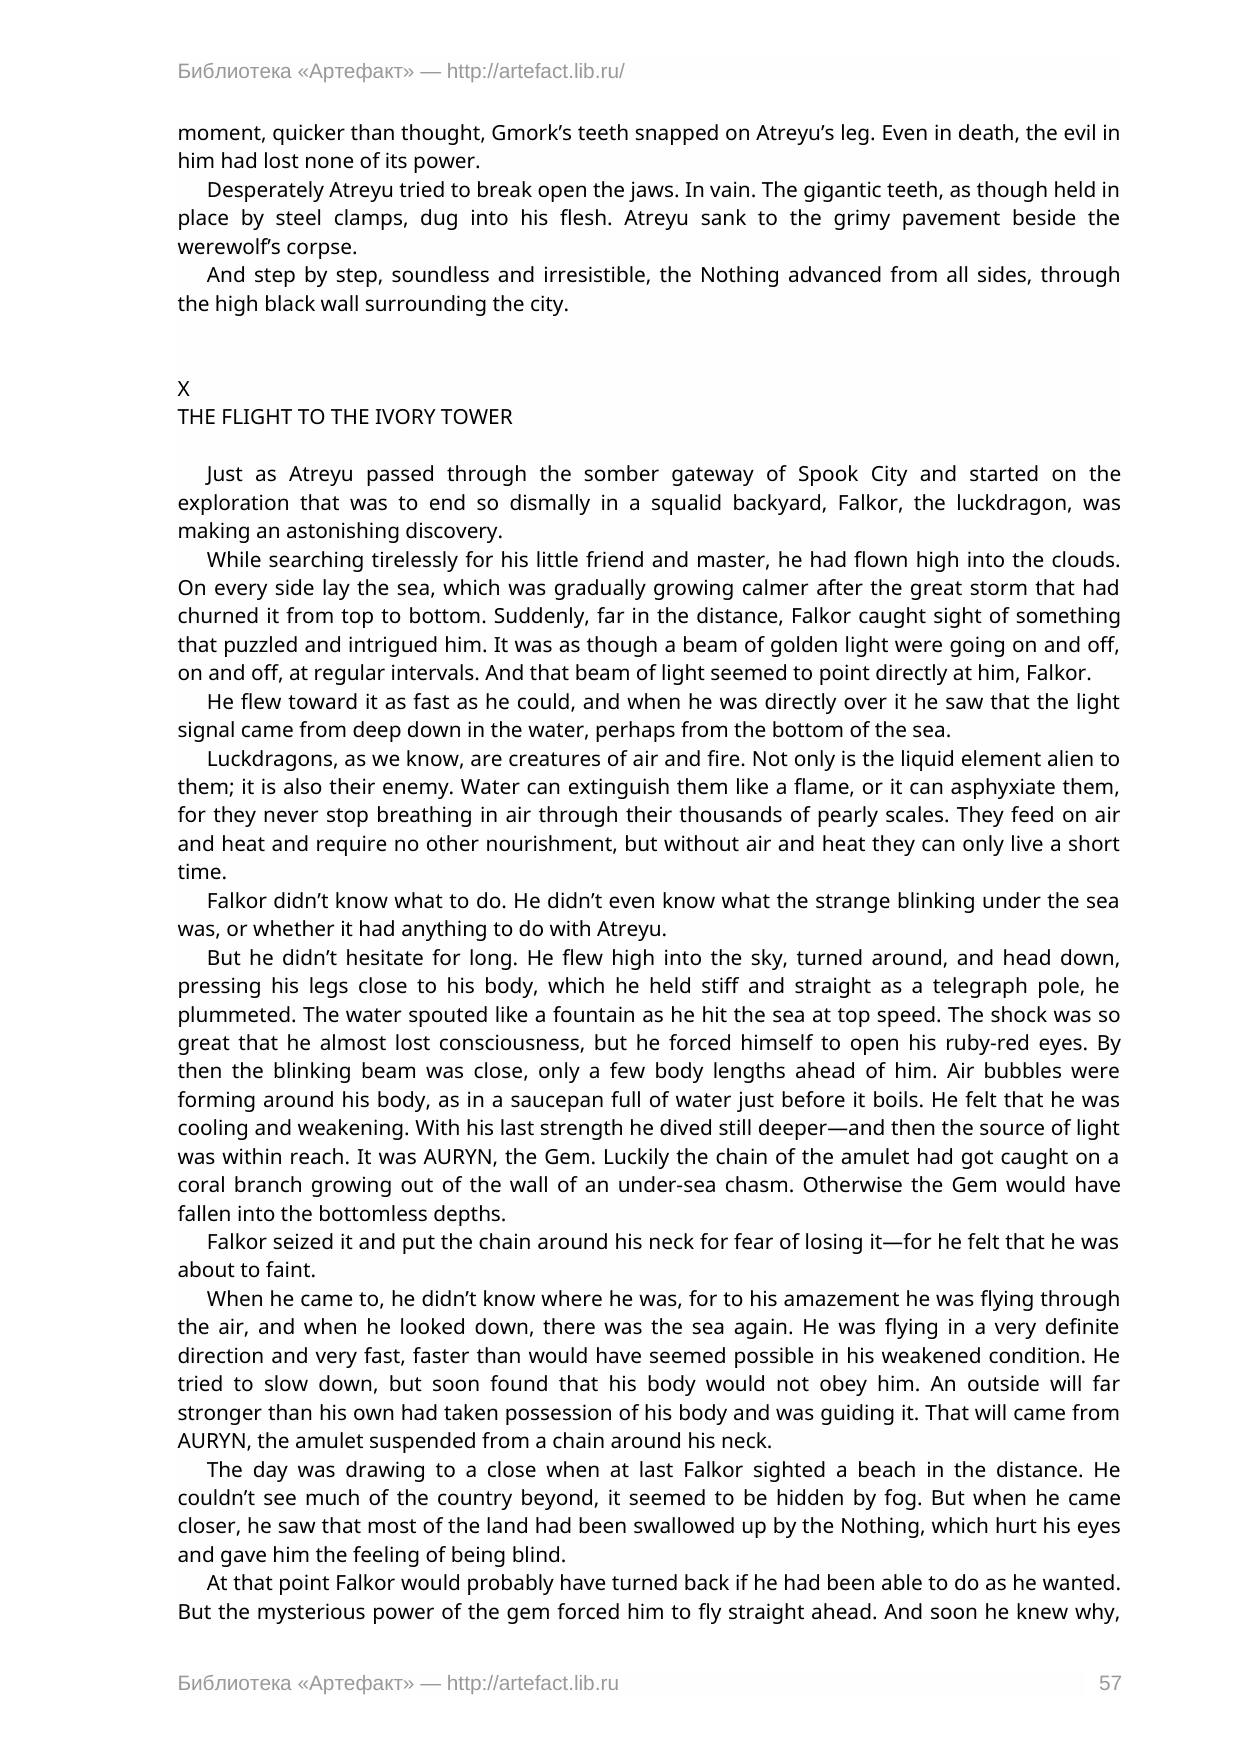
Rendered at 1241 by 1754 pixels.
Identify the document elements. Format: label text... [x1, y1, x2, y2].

text While searching tirelessly for his little friend and master, he had flown high into the clouds. On every side lay the sea, which was gradually growing calmer after the great storm that had churned it from top to bottom. Suddenly, far in the distance, Falkor caught sight of something that puzzled and intrigued him. It was as though a beam of golden light were going on and off, on and off, at regular intervals. And that beam of light seemed to point directly at him, Falkor. [177, 545, 1122, 687]
text When he came to, he didn’t know where he was, for to his amazement he was flying through the air, and when he looked down, there was the sea again. He was flying in a very definite direction and very fast, faster than would have seemed possible in his weakened condition. He tried to slow down, but soon found that his body would not obey him. An outside will far stronger than his own had taken possession of his body and was guiding it. That will came from AURYN, the amulet suspended from a chain around his neck. [177, 1284, 1122, 1455]
text But he didn’t hesitate for long. He flew high into the sky, turned around, and head down, pressing his legs close to his body, which he held stiff and straight as a telegraph pole, he plummeted. The water spouted like a fountain as he hit the sea at top speed. The shock was so great that he almost lost consciousness, but he forced himself to open his ruby-red eyes. By then the blinking beam was close, only a few body lengths ahead of him. Air bubbles were forming around his body, as in a saucepan full of water just before it boils. He felt that he was cooling and weakening. With his last strength he dived still deeper—and then the source of light was within reach. It was AURYN, the Gem. Luckily the chain of the amulet had got caught on a coral branch growing out of the wall of an under-sea chasm. Otherwise the Gem would have fallen into the bottomless depths. [177, 943, 1122, 1227]
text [177, 1568, 1122, 1625]
text Falkor didn’t know what to do. He didn’t even know what the strange blinking under the sea was, or whether it had anything to do with Atreyu. [177, 886, 1122, 943]
text And step by step, soundless and irresistible, the Nothing advanced from all sides, through the high black wall surrounding the city. [177, 260, 1122, 317]
text X [177, 374, 1122, 402]
text THE FLIGHT TO THE IVORY TOWER [177, 402, 1122, 431]
text Desperately Atreyu tried to break open the jaws. In vain. The gigantic teeth, as though held in place by steel clamps, dug into his flesh. Atreyu sank to the grimy pavement beside the werewolf’s corpse. [177, 175, 1122, 260]
text The day was drawing to a close when at last Falkor sighted a beach in the distance. He couldn’t see much of the country beyond, it seemed to be hidden by fog. But when he came closer, he saw that most of the land had been swallowed up by the Nothing, which hurt his eyes and gave him the feeling of being blind. [177, 1455, 1122, 1568]
text Falkor seized it and put the chain around his neck for fear of losing it—for he felt that he was about to faint. [177, 1227, 1122, 1284]
text He flew toward it as fast as he could, and when he was directly over it he saw that the light signal came from deep down in the water, perhaps from the bottom of the sea. [177, 687, 1122, 744]
text Just as Atreyu passed through the somber gateway of Spook City and started on the exploration that was to end so dismally in a squalid backyard, Falkor, the luckdragon, was making an astonishing discovery. [177, 459, 1122, 545]
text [177, 118, 1122, 175]
text Luckdragons, as we know, are creatures of air and fire. Not only is the liquid element alien to them; it is also their enemy. Water can extinguish them like a flame, or it can asphyxiate them, for they never stop breathing in air through their thousands of pearly scales. They feed on air and heat and require no other nourishment, but without air and heat they can only live a short time. [177, 744, 1122, 886]
